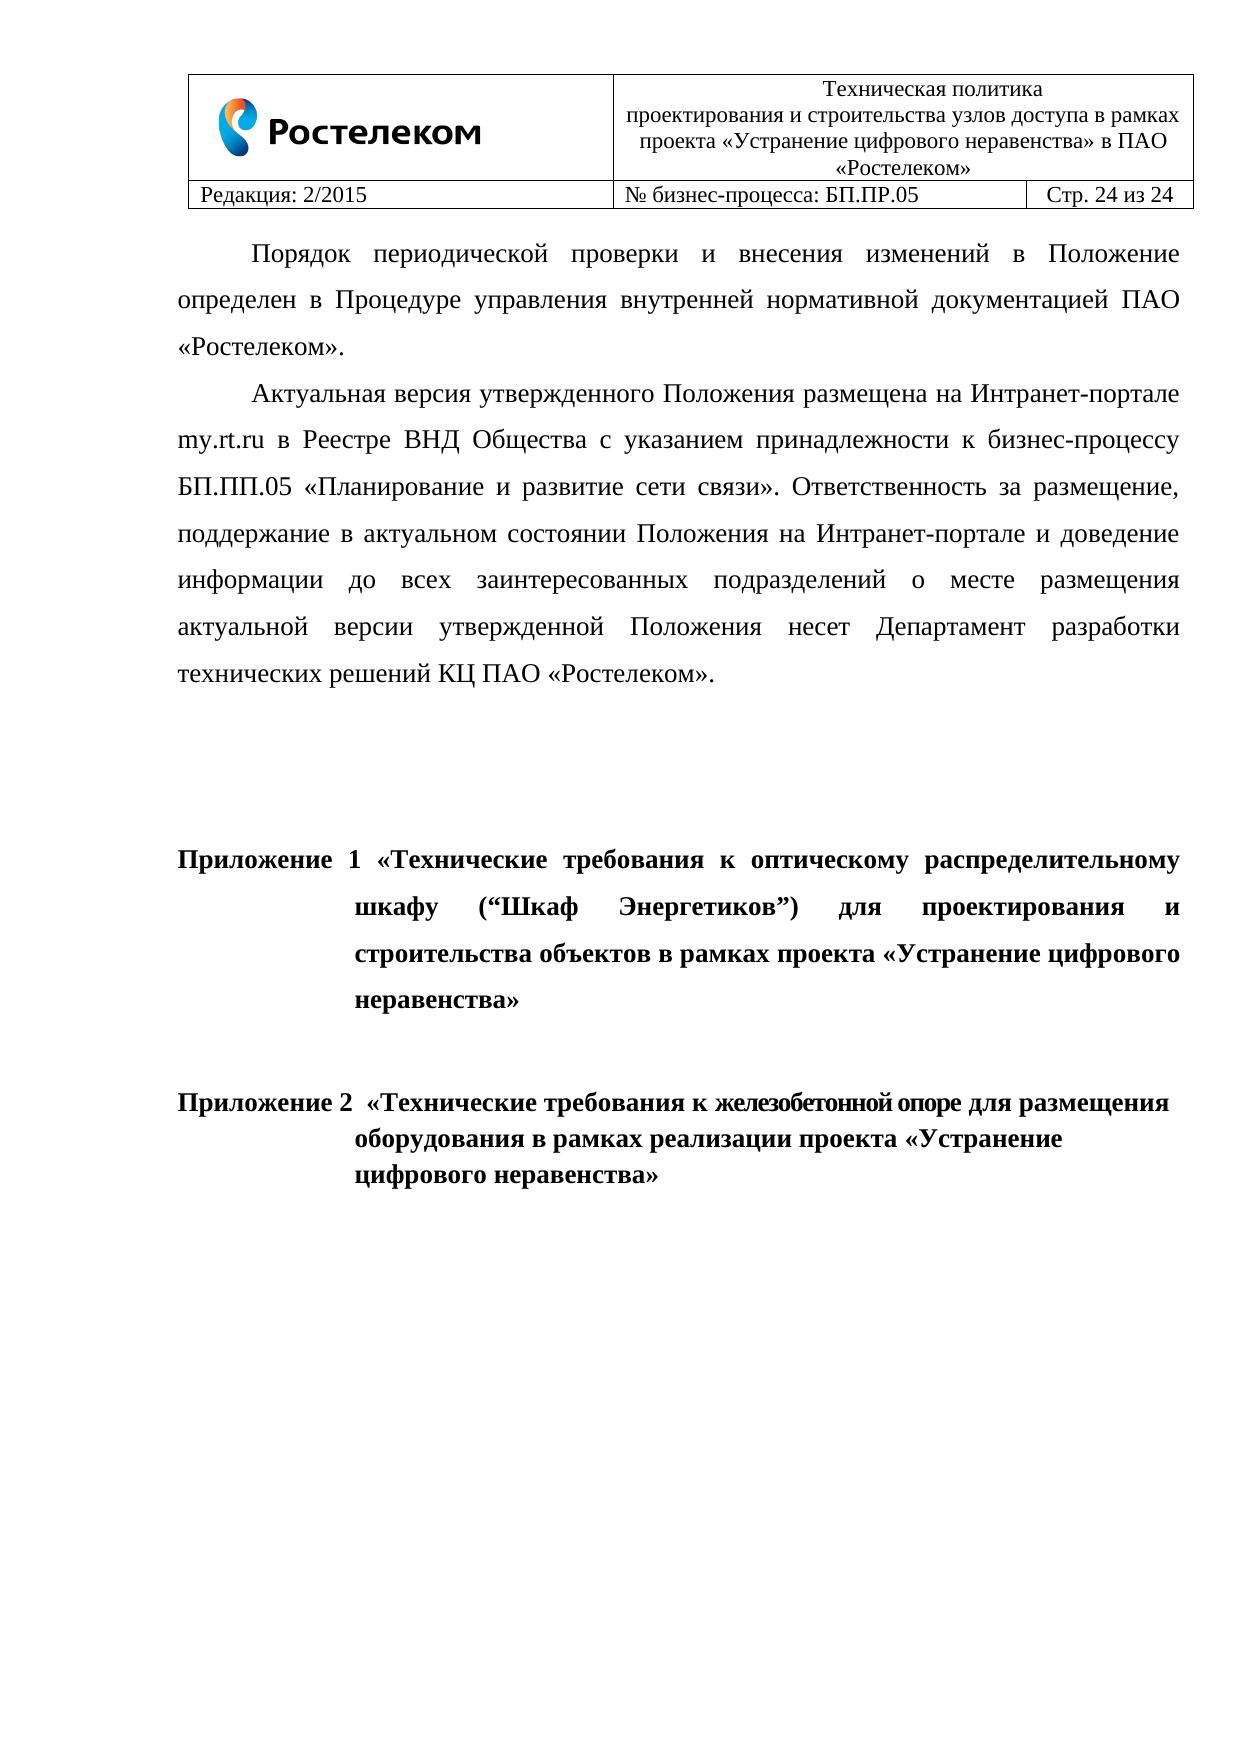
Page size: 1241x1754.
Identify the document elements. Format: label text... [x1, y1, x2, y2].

text Актуальная версия утвержденного Положения размещена на Интранет-портале my.rt.ru в Реестре ВНД Общества с указанием принадлежности к бизнес-процессу БП.ПП.05 «Планирование и развитие сети связи». Ответственность за размещение, поддержание в актуальном состоянии Положения на Интранет-портале и доведение информации до всех заинтересованных подразделений о месте размещения актуальной версии утвержденной Положения несет Департамент разработки технических решений КЦ ПАО «Ростелеком». [177, 377, 1181, 688]
text Приложение 2 «Технические требования к железобетонной опоре для размещения оборудования в рамках реализации проекта «Устранение цифрового неравенства» [177, 1087, 1181, 1189]
text Приложение 1 «Технические требования к оптическому распределительному шкафу (“Шкаф Энергетиков”) для проектирования и строительства объектов в рамках проекта «Устранение цифрового неравенства» [177, 843, 1181, 1014]
picture [200, 81, 498, 174]
text Порядок периодической проверки и внесения изменений в Положение определен в Процедуре управления внутренней нормативной документацией ПАО «Ростелеком». [177, 237, 1181, 361]
